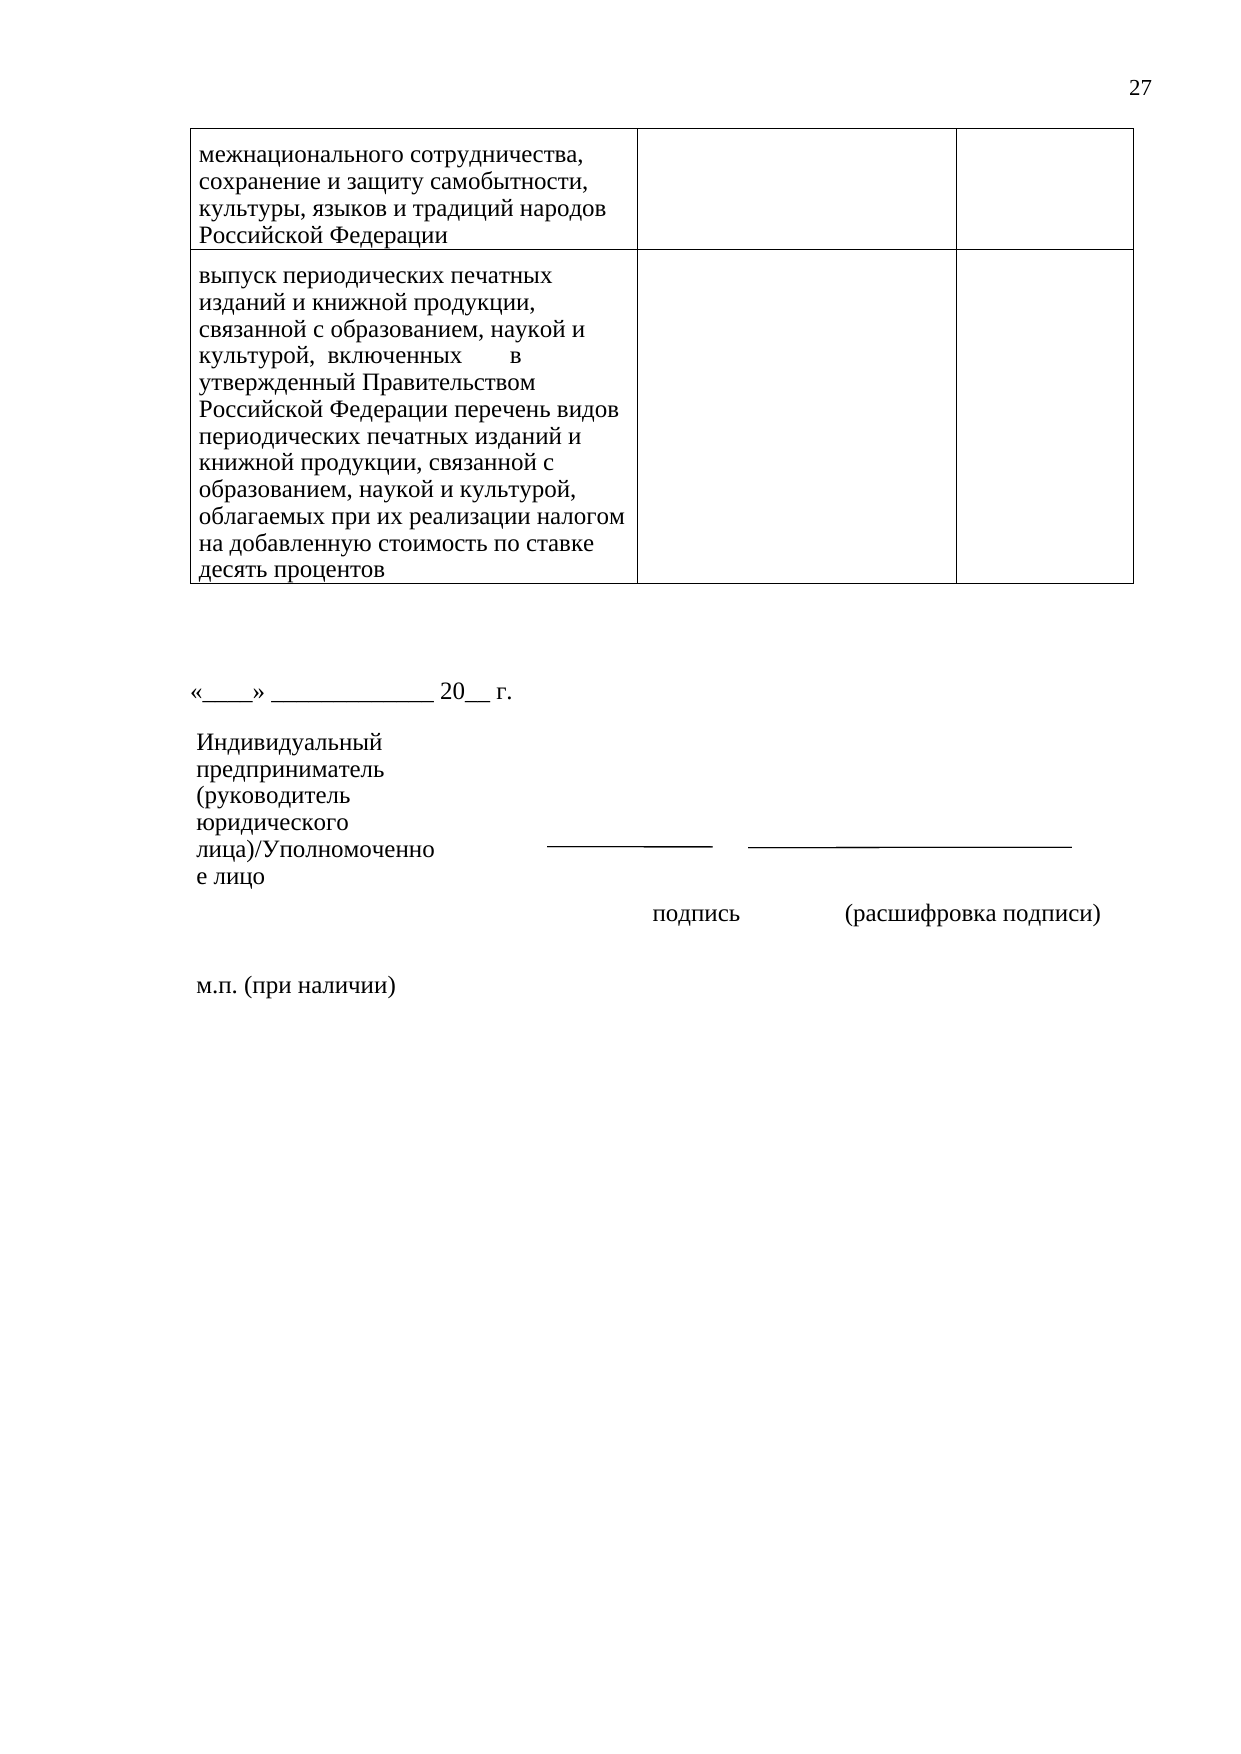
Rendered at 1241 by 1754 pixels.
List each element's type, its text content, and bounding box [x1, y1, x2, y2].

table_cell [957, 250, 1133, 583]
table_cell [638, 129, 956, 249]
table_cell [957, 129, 1133, 249]
text Индивидуальный предприниматель (руководитель юридического лица)/Уполномоченное лицо [196, 729, 443, 890]
text «____» _____________ 20__ г. [177, 676, 1152, 705]
text м.п. (при наличии) [196, 971, 1152, 999]
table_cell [191, 129, 637, 249]
table_cell [638, 250, 956, 583]
table_cell выпуск периодических печатных изданий и книжной продукции, связанной с образованием, наукой и культурой, включенных в утвержденный Правительством Российской Федерации перечень видов периодических печатных изданий и книжной продукции, связанной с образованием, наукой и культурой, облагаемых при их реализации налогом на добавленную стоимость по ставке десять процентов [191, 250, 637, 583]
text подпись (расшифровка подписи) [177, 898, 1152, 926]
